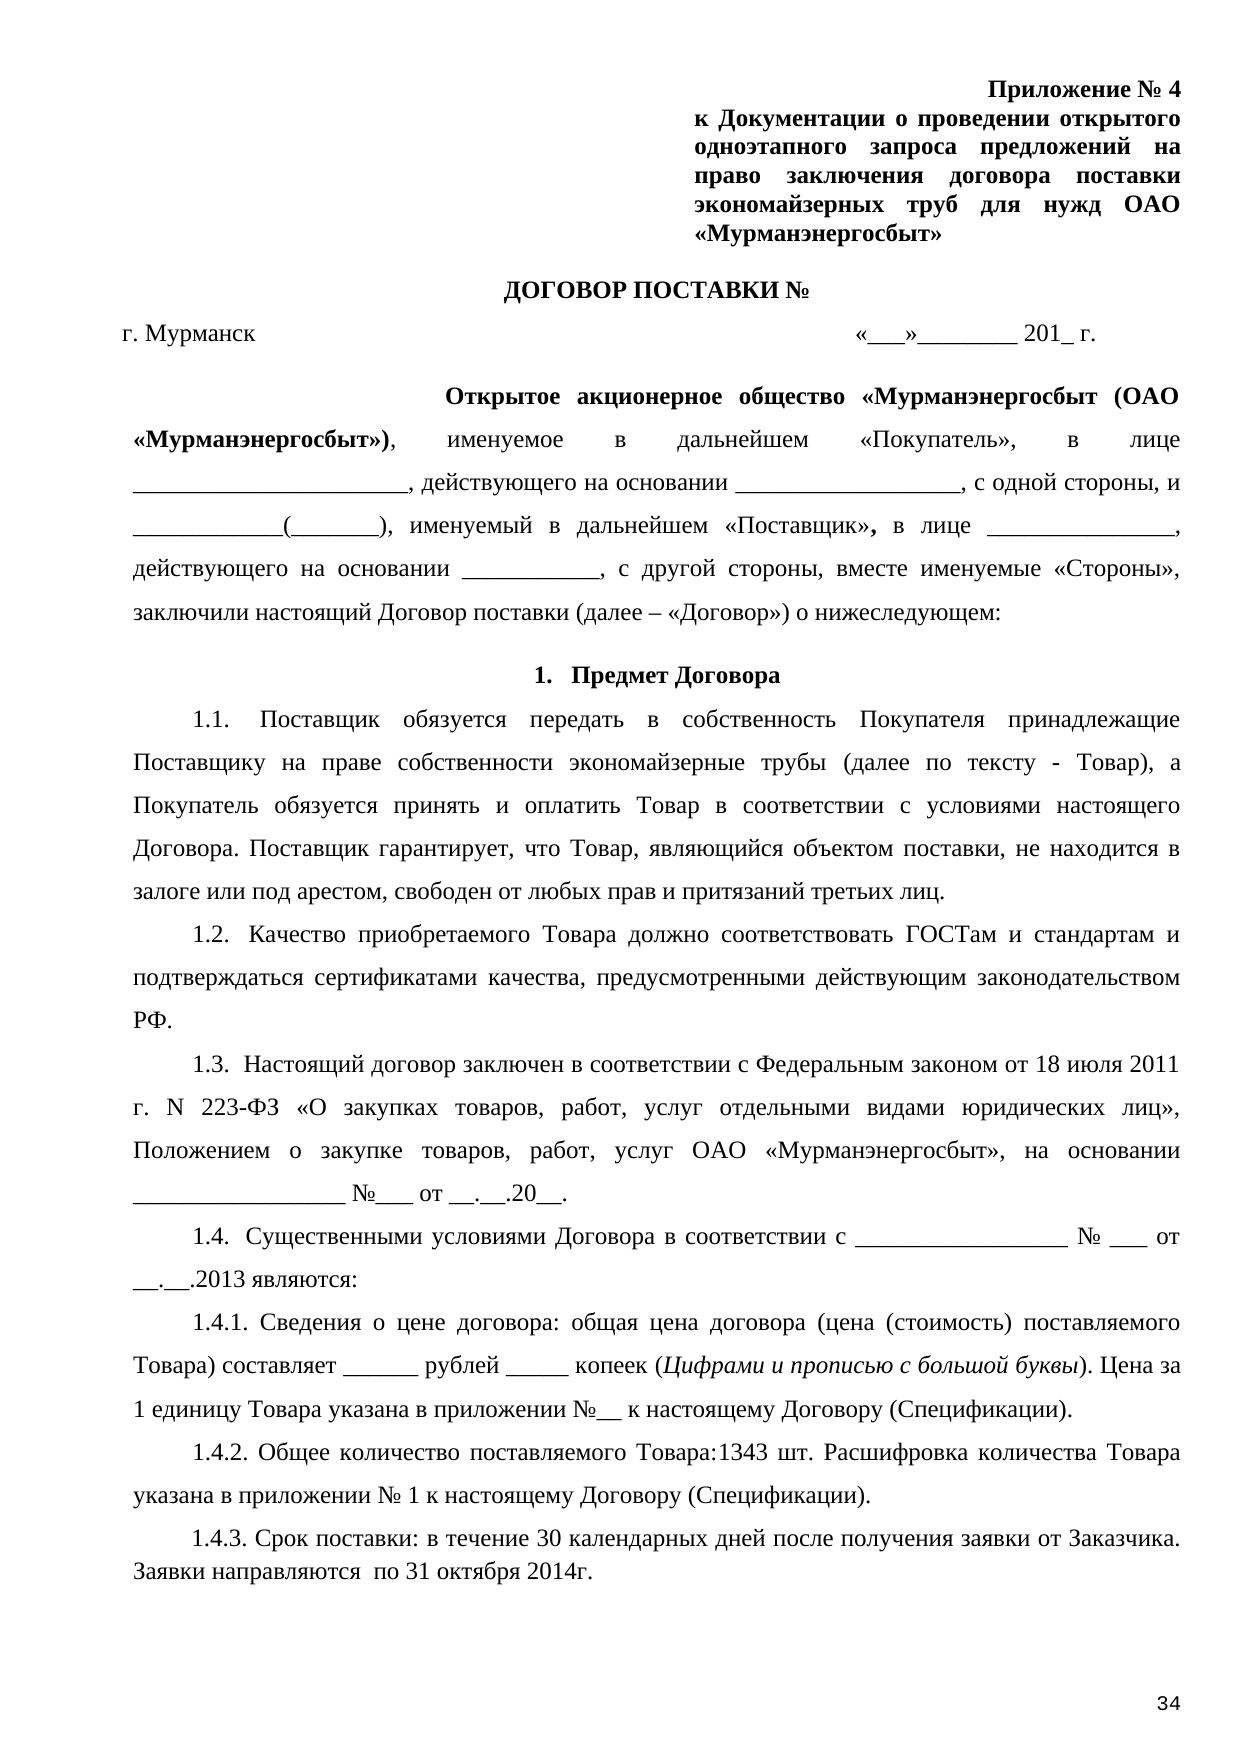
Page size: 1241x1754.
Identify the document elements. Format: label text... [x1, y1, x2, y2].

table_header «___»________ 201_ г. [554, 318, 1107, 381]
text 1.4.1. Сведения о цене договора: общая цена договора (цена (стоимость) поставляемого Товара) составляет ______ рублей _____ копеек (Цифрами и прописью с большой буквы). Цена за 1 единицу Товара указана в приложении №__ к настоящему Договору (Спецификации). [133, 1307, 1181, 1422]
text ДОГОВОР ПОСТАВКИ № [133, 275, 1181, 304]
list Предмет Договора [133, 661, 1181, 689]
text Приложение № 4 [576, 74, 1181, 103]
text к Документации о проведении открытого одноэтапного запроса предложений на право заключения договора поставки экономайзерных труб для нужд ОАО «Мурманэнергосбыт» [694, 103, 1181, 246]
text 1.4.3. Срок поставки: в течение 30 календарных дней после получения заявки от Заказчика. Заявки направляются по 31 октября 2014г. [133, 1523, 1181, 1585]
text Открытое акционерное общество «Мурманэнергосбыт (ОАО «Мурманэнергосбыт»), именуемое в дальнейшем «Покупатель», в лице ______________________, действующего на основании __________________, с одной стороны, и ____________(_______), именуемый в дальнейшем «Поставщик», в лице _______________, действующего на основании ___________, с другой стороны, вместе именуемые «Стороны», заключили настоящий Договор поставки (далее – «Договор») о нижеследующем: [133, 381, 1181, 625]
text 1.4.2. Общее количество поставляемого Товара:1343 шт. Расшифровка количества Товара указана в приложении № 1 к настоящему Договору (Спецификации). [133, 1437, 1181, 1509]
table_header г. Мурманск [111, 318, 554, 381]
list Поставщик обязуется передать в собственность Покупателя принадлежащие Поставщику на праве собственности экономайзерные трубы (далее по тексту - Товар), а Покупатель обязуется принять и оплатить Товар в соответствии с условиями настоящего Договора. Поставщик гарантирует, что Товар, являющийся объектом поставки, не находится в залоге или под арестом, свободен от любых прав и притязаний третьих лиц. [133, 704, 1181, 905]
list Существенными условиями Договора в соответствии с _________________ № ___ от __.__.2013 являются: [133, 1221, 1181, 1293]
list Качество приобретаемого Товара должно соответствовать ГОСТам и стандартам и подтверждаться сертификатами качества, предусмотренными действующим законодательством РФ. [133, 919, 1181, 1034]
list Настоящий договор заключен в соответствии с Федеральным законом от 18 июля 2011 г. N 223-ФЗ «О закупках товаров, работ, услуг отдельными видами юридических лиц», Положением о закупке товаров, работ, услуг ОАО «Мурманэнергосбыт», на основании _________________ №___ от __.__.20__. [133, 1049, 1181, 1207]
